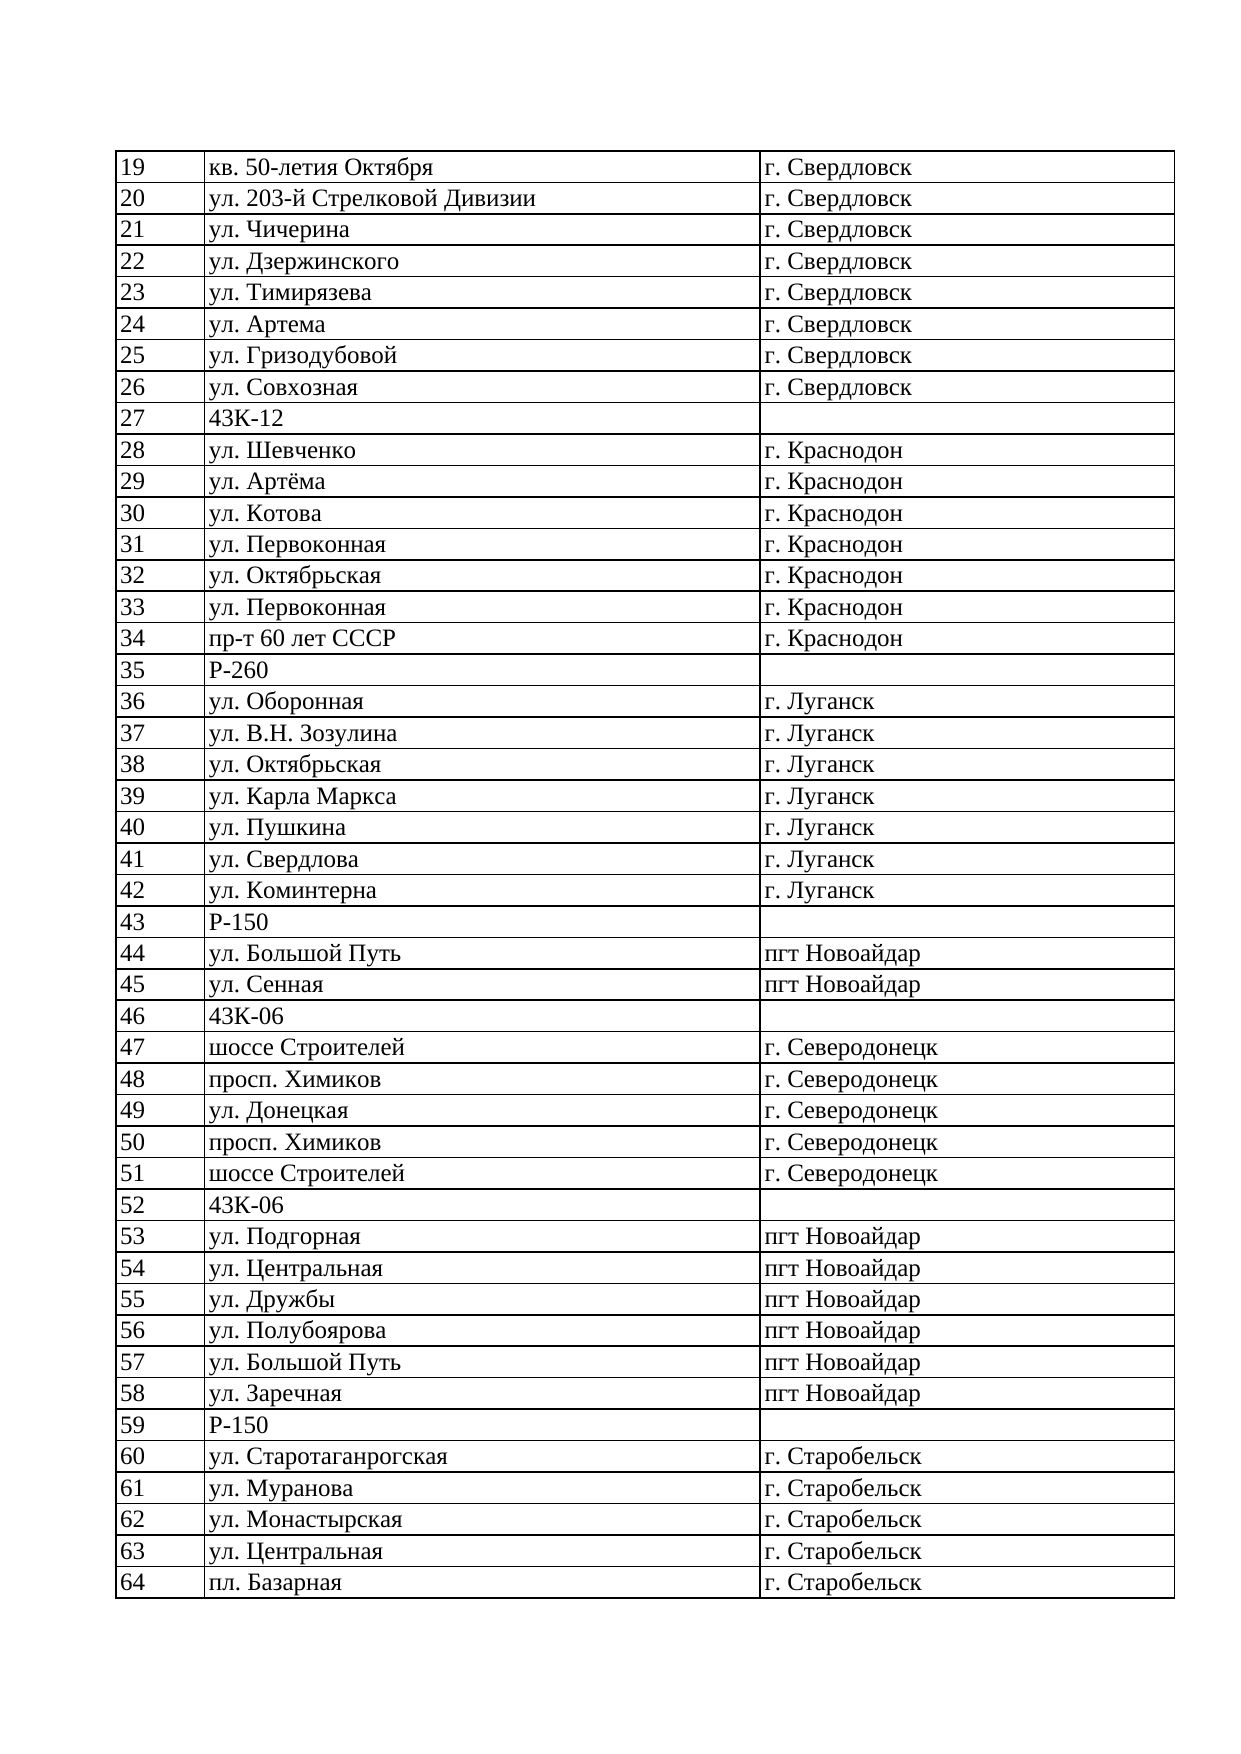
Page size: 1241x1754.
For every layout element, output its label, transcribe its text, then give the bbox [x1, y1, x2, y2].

table_cell г. Северодонецк [761, 1032, 1174, 1062]
table_cell г. Старобельск [761, 1567, 1174, 1597]
table_cell 30 [117, 498, 204, 527]
table_cell 55 [117, 1284, 204, 1314]
table_cell 60 [117, 1441, 204, 1471]
table_cell г. Луганск [761, 781, 1174, 811]
table_cell г. Свердловск [761, 183, 1174, 213]
table_cell г. Северодонецк [761, 1095, 1174, 1125]
table_cell пгт Новоайдар [761, 938, 1174, 968]
table_cell г. Северодонецк [761, 1158, 1174, 1188]
table_cell г. Старобельск [761, 1504, 1174, 1534]
table_cell г. Свердловск [761, 277, 1174, 307]
table_cell 59 [117, 1410, 204, 1440]
table_cell ул. Свердлова [205, 844, 759, 873]
table_cell 64 [117, 1567, 204, 1597]
table_cell [761, 1190, 1174, 1219]
table_cell ул. Донецкая [205, 1095, 759, 1125]
table_cell г. Старобельск [761, 1536, 1174, 1566]
table_cell г. Луганск [761, 718, 1174, 748]
table_cell ул. В.Н. Зозулина [205, 718, 759, 748]
table_cell г. Луганск [761, 749, 1174, 779]
table_cell ул. 203-й Стрелковой Дивизии [205, 183, 759, 213]
table_cell пл. Базарная [205, 1567, 759, 1597]
table_cell 26 [117, 372, 204, 402]
table_cell 39 [117, 781, 204, 811]
table_cell пгт Новоайдар [761, 1378, 1174, 1408]
table_cell г. Луганск [761, 844, 1174, 873]
table_cell г. Луганск [761, 875, 1174, 905]
table_cell ул. Дзержинского [205, 246, 759, 276]
table_cell 52 [117, 1190, 204, 1219]
table_cell г. Свердловск [761, 215, 1174, 244]
table_cell Р-150 [205, 1410, 759, 1440]
table_cell 29 [117, 466, 204, 496]
table_cell ул. Шевченко [205, 435, 759, 464]
table_cell 53 [117, 1221, 204, 1251]
table_cell ул. Первоконная [205, 529, 759, 559]
table_cell ул. Большой Путь [205, 938, 759, 968]
table_cell ул. Гризодубовой [205, 340, 759, 370]
table_cell 48 [117, 1064, 204, 1094]
table_cell 32 [117, 561, 204, 590]
table_cell 35 [117, 655, 204, 685]
table_cell 43К-06 [205, 1001, 759, 1031]
table_cell 31 [117, 529, 204, 559]
table_cell ул. Карла Маркса [205, 781, 759, 811]
table_cell ул. Монастырская [205, 1504, 759, 1534]
table_cell г. Старобельск [761, 1441, 1174, 1471]
table_cell шоссе Строителей [205, 1032, 759, 1062]
table_cell 20 [117, 183, 204, 213]
table_cell ул. Октябрьская [205, 749, 759, 779]
table_cell пгт Новоайдар [761, 970, 1174, 999]
table_cell ул. Полубоярова [205, 1316, 759, 1345]
table_cell г. Краснодон [761, 592, 1174, 622]
table_cell [761, 1001, 1174, 1031]
table_cell 43К-06 [205, 1190, 759, 1219]
table_cell 54 [117, 1253, 204, 1282]
table_cell [761, 1410, 1174, 1440]
table_cell 41 [117, 844, 204, 873]
table_cell ул. Сенная [205, 970, 759, 999]
table_cell ул. Октябрьская [205, 561, 759, 590]
table_cell 50 [117, 1127, 204, 1157]
table_cell ул. Артема [205, 309, 759, 339]
table_cell ул. Центральная [205, 1253, 759, 1282]
table_cell пгт Новоайдар [761, 1316, 1174, 1345]
table_cell [761, 403, 1174, 433]
table_cell 43 [117, 907, 204, 936]
table_cell ул. Старотаганрогская [205, 1441, 759, 1471]
table_cell г. Краснодон [761, 623, 1174, 653]
table_cell 45 [117, 970, 204, 999]
table_cell 27 [117, 403, 204, 433]
table_cell г. Луганск [761, 812, 1174, 842]
table_cell ул. Котова [205, 498, 759, 527]
table_cell 62 [117, 1504, 204, 1534]
table_cell ул. Первоконная [205, 592, 759, 622]
table_cell ул. Муранова [205, 1473, 759, 1503]
table_cell 24 [117, 309, 204, 339]
table_cell 23 [117, 277, 204, 307]
table_cell 47 [117, 1032, 204, 1062]
table_cell 46 [117, 1001, 204, 1031]
table_cell 22 [117, 246, 204, 276]
table_cell 25 [117, 340, 204, 370]
table_cell ул. Подгорная [205, 1221, 759, 1251]
table_cell г. Краснодон [761, 466, 1174, 496]
table_cell 33 [117, 592, 204, 622]
table_cell пгт Новоайдар [761, 1221, 1174, 1251]
table_cell [761, 907, 1174, 936]
table_cell просп. Химиков [205, 1064, 759, 1094]
table_cell 38 [117, 749, 204, 779]
table_cell г. Старобельск [761, 1473, 1174, 1503]
table_cell 21 [117, 215, 204, 244]
table_cell г. Краснодон [761, 561, 1174, 590]
table_cell ул. Оборонная [205, 686, 759, 716]
table_cell 43К-12 [205, 403, 759, 433]
table_cell 42 [117, 875, 204, 905]
table_cell ул. Тимирязева [205, 277, 759, 307]
table_cell г. Северодонецк [761, 1127, 1174, 1157]
table_cell ул. Большой Путь [205, 1347, 759, 1377]
table_cell ул. Коминтерна [205, 875, 759, 905]
table_cell г. Свердловск [761, 246, 1174, 276]
table_cell просп. Химиков [205, 1127, 759, 1157]
table_cell г. Свердловск [761, 152, 1174, 181]
table_cell Р-150 [205, 907, 759, 936]
table_cell 34 [117, 623, 204, 653]
table_cell г. Свердловск [761, 309, 1174, 339]
table_cell 56 [117, 1316, 204, 1345]
table_cell г. Краснодон [761, 498, 1174, 527]
table_cell ул. Совхозная [205, 372, 759, 402]
table_cell 37 [117, 718, 204, 748]
table_cell г. Свердловск [761, 340, 1174, 370]
table_cell Р-260 [205, 655, 759, 685]
table_cell 51 [117, 1158, 204, 1188]
table_cell ул. Артёма [205, 466, 759, 496]
table_cell ул. Центральная [205, 1536, 759, 1566]
table_cell пгт Новоайдар [761, 1284, 1174, 1314]
table_cell 28 [117, 435, 204, 464]
table_cell г. Северодонецк [761, 1064, 1174, 1094]
table_cell 49 [117, 1095, 204, 1125]
table_cell пгт Новоайдар [761, 1347, 1174, 1377]
table_cell г. Краснодон [761, 435, 1174, 464]
table_cell пр-т 60 лет СССР [205, 623, 759, 653]
table_cell 61 [117, 1473, 204, 1503]
table_cell [761, 655, 1174, 685]
table_cell 19 [117, 152, 204, 181]
table_cell 58 [117, 1378, 204, 1408]
table_cell кв. 50-летия Октября [205, 152, 759, 181]
table_cell ул. Пушкина [205, 812, 759, 842]
table_cell пгт Новоайдар [761, 1253, 1174, 1282]
table_cell ул. Дружбы [205, 1284, 759, 1314]
table_cell г. Краснодон [761, 529, 1174, 559]
table_cell ул. Чичерина [205, 215, 759, 244]
table_cell г. Луганск [761, 686, 1174, 716]
table_cell 63 [117, 1536, 204, 1566]
table_cell шоссе Строителей [205, 1158, 759, 1188]
table_cell ул. Заречная [205, 1378, 759, 1408]
table_cell 40 [117, 812, 204, 842]
table_cell 36 [117, 686, 204, 716]
table_cell 44 [117, 938, 204, 968]
table_cell 57 [117, 1347, 204, 1377]
table_cell г. Свердловск [761, 372, 1174, 402]
